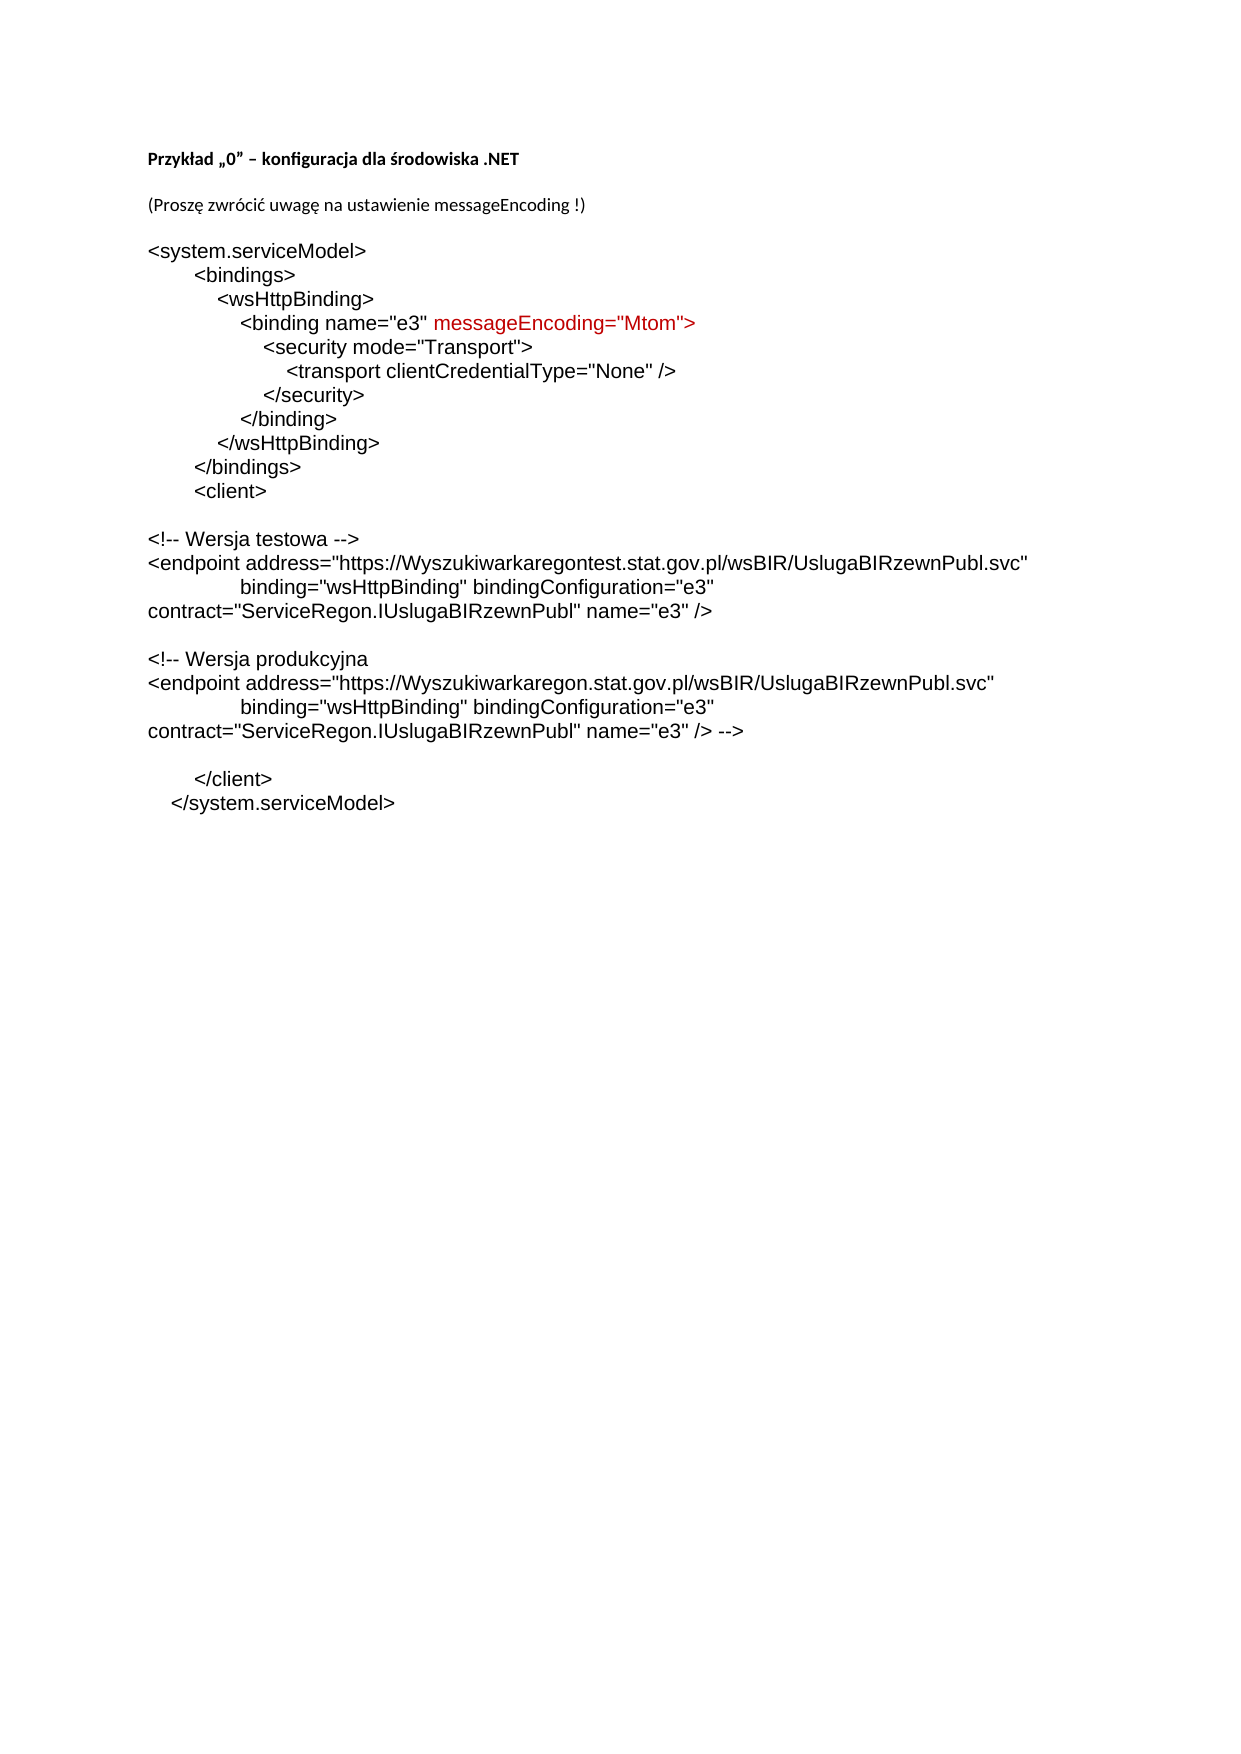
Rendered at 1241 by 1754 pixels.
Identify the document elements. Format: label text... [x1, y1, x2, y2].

text </bindings> [148, 455, 1093, 479]
text <system.serviceModel> [148, 216, 1093, 263]
text <binding name="e3" messageEncoding="Mtom"> [148, 311, 1093, 335]
text <wsHttpBinding> [148, 287, 1093, 311]
text </system.serviceModel> [148, 790, 1093, 842]
text <!-- Wersja produkcyjna [148, 647, 1093, 671]
text </wsHttpBinding> [148, 431, 1093, 455]
text </security> [148, 383, 1093, 407]
text <endpoint address="https://Wyszukiwarkaregon.stat.gov.pl/wsBIR/UslugaBIRzewnPubl.svc" [148, 671, 1093, 694]
text <transport clientCredentialType="None" /> [148, 359, 1093, 383]
text <bindings> [148, 263, 1093, 287]
text </client> [148, 766, 1093, 790]
text <endpoint address="https://Wyszukiwarkaregontest.stat.gov.pl/wsBIR/UslugaBIRzewnPubl.svc" [148, 551, 1093, 575]
text binding="wsHttpBinding" bindingConfiguration="e3" contract="ServiceRegon.IUslugaBIRzewnPubl" name="e3" /> --> [148, 694, 1093, 742]
text Przykład „0” – konfiguracja dla środowiska .NET (Proszę zwrócić uwagę na ustawienie messageEncoding !) [148, 148, 1093, 216]
text binding="wsHttpBinding" bindingConfiguration="e3" contract="ServiceRegon.IUslugaBIRzewnPubl" name="e3" /> [148, 575, 1093, 623]
text </binding> [148, 407, 1093, 431]
text <security mode="Transport"> [148, 335, 1093, 359]
text <client> [148, 479, 1093, 503]
text <!-- Wersja testowa --> [148, 527, 1093, 551]
